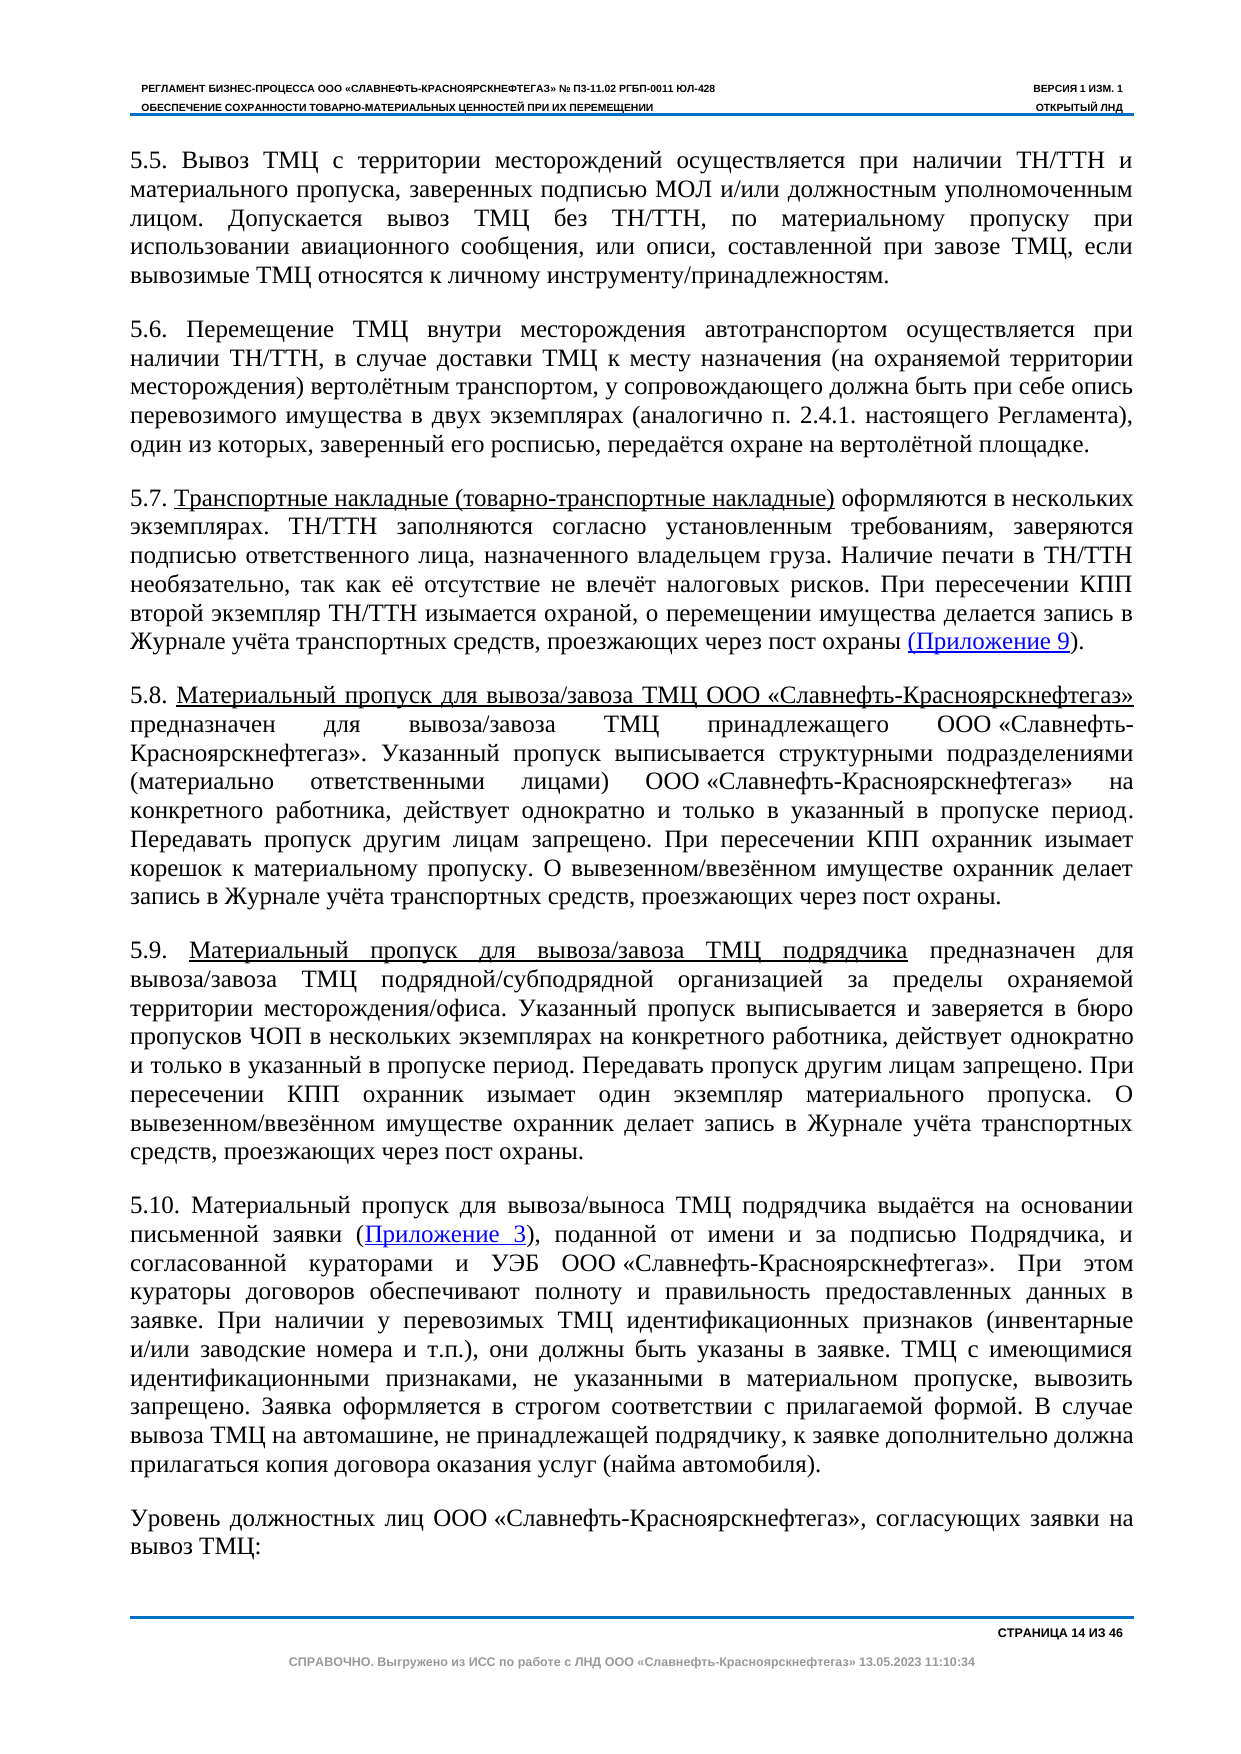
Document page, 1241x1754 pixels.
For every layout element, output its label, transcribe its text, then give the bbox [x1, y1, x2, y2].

text Уровень должностных лиц ООО «Славнефть-Красноярскнефтегаз», согласующих заявки на вывоз ТМЦ: [130, 1503, 1134, 1560]
text 5.8. Материальный пропуск для вывоза/завоза ТМЦ ООО «Славнефть-Красноярскнефтегаз» предназначен для вывоза/завоза ТМЦ принадлежащего ООО «Славнефть-Красноярскнефтегаз». Указанный пропуск выписывается структурными подразделениями (материально ответственными лицами) ООО «Славнефть-Красноярскнефтегаз» на конкретного работника, действует однократно и только в указанный в пропуске период. Передавать пропуск другим лицам запрещено. При пересечении КПП охранник изымает корешок к материальному пропуску. О вывезенном/ввезённом имуществе охранник делает запись в Журнале учёта транспортных средств, проезжающих через пост охраны. [130, 680, 1134, 910]
text 5.6. Перемещение ТМЦ внутри месторождения автотранспортом осуществляется при наличии ТН/ТТН, в случае доставки ТМЦ к месту назначения (на охраняемой территории месторождения) вертолётным транспортом, у сопровождающего должна быть при себе опись перевозимого имущества в двух экземплярах (аналогично п. 2.4.1. настоящего Регламента), один из которых, заверенный его росписью, передаётся охране на вертолётной площадке. [130, 314, 1134, 458]
text 5.7. Транспортные накладные (товарно-транспортные накладные) оформляются в нескольких экземплярах. ТН/ТТН заполняются согласно установленным требованиям, заверяются подписью ответственного лица, назначенного владельцем груза. Наличие печати в ТН/ТТН необязательно, так как её отсутствие не влечёт налоговых рисков. При пересечении КПП второй экземпляр ТН/ТТН изымается охраной, о перемещении имущества делается запись в Журнале учёта транспортных средств, проезжающих через пост охраны (Приложение 9). [130, 483, 1134, 655]
text 5.10. Материальный пропуск для вывоза/выноса ТМЦ подрядчика выдаётся на основании письменной заявки (Приложение 3), поданной от имени и за подписью Подрядчика, и согласованной кураторами и УЭБ ООО «Славнефть-Красноярскнефтегаз». При этом кураторы договоров обеспечивают полноту и правильность предоставленных данных в заявке. При наличии у перевозимых ТМЦ идентификационных признаков (инвентарные и/или заводские номера и т.п.), они должны быть указаны в заявке. ТМЦ с имеющимися идентификационными признаками, не указанными в материальном пропуске, вывозить запрещено. Заявка оформляется в строгом соответствии с прилагаемой формой. В случае вывоза ТМЦ на автомашине, не принадлежащей подрядчику, к заявке дополнительно должна прилагаться копия договора оказания услуг (найма автомобиля). [130, 1190, 1134, 1478]
text 5.9. Материальный пропуск для вывоза/завоза ТМЦ подрядчика предназначен для вывоза/завоза ТМЦ подрядной/субподрядной организацией за пределы охраняемой территории месторождения/офиса. Указанный пропуск выписывается и заверяется в бюро пропусков ЧОП в нескольких экземплярах на конкретного работника, действует однократно и только в указанный в пропуске период. Передавать пропуск другим лицам запрещено. При пересечении КПП охранник изымает один экземпляр материального пропуска. О вывезенном/ввезённом имуществе охранник делает запись в Журнале учёта транспортных средств, проезжающих через пост охраны. [130, 935, 1134, 1165]
text 5.5. Вывоз ТМЦ с территории месторождений осуществляется при наличии ТН/ТТН и материального пропуска, заверенных подписью МОЛ и/или должностным уполномоченным лицом. Допускается вывоз ТМЦ без ТН/ТТН, по материальному пропуску при использовании авиационного сообщения, или описи, составленной при завозе ТМЦ, если вывозимые ТМЦ относятся к личному инструменту/принадлежностям. [130, 145, 1134, 289]
